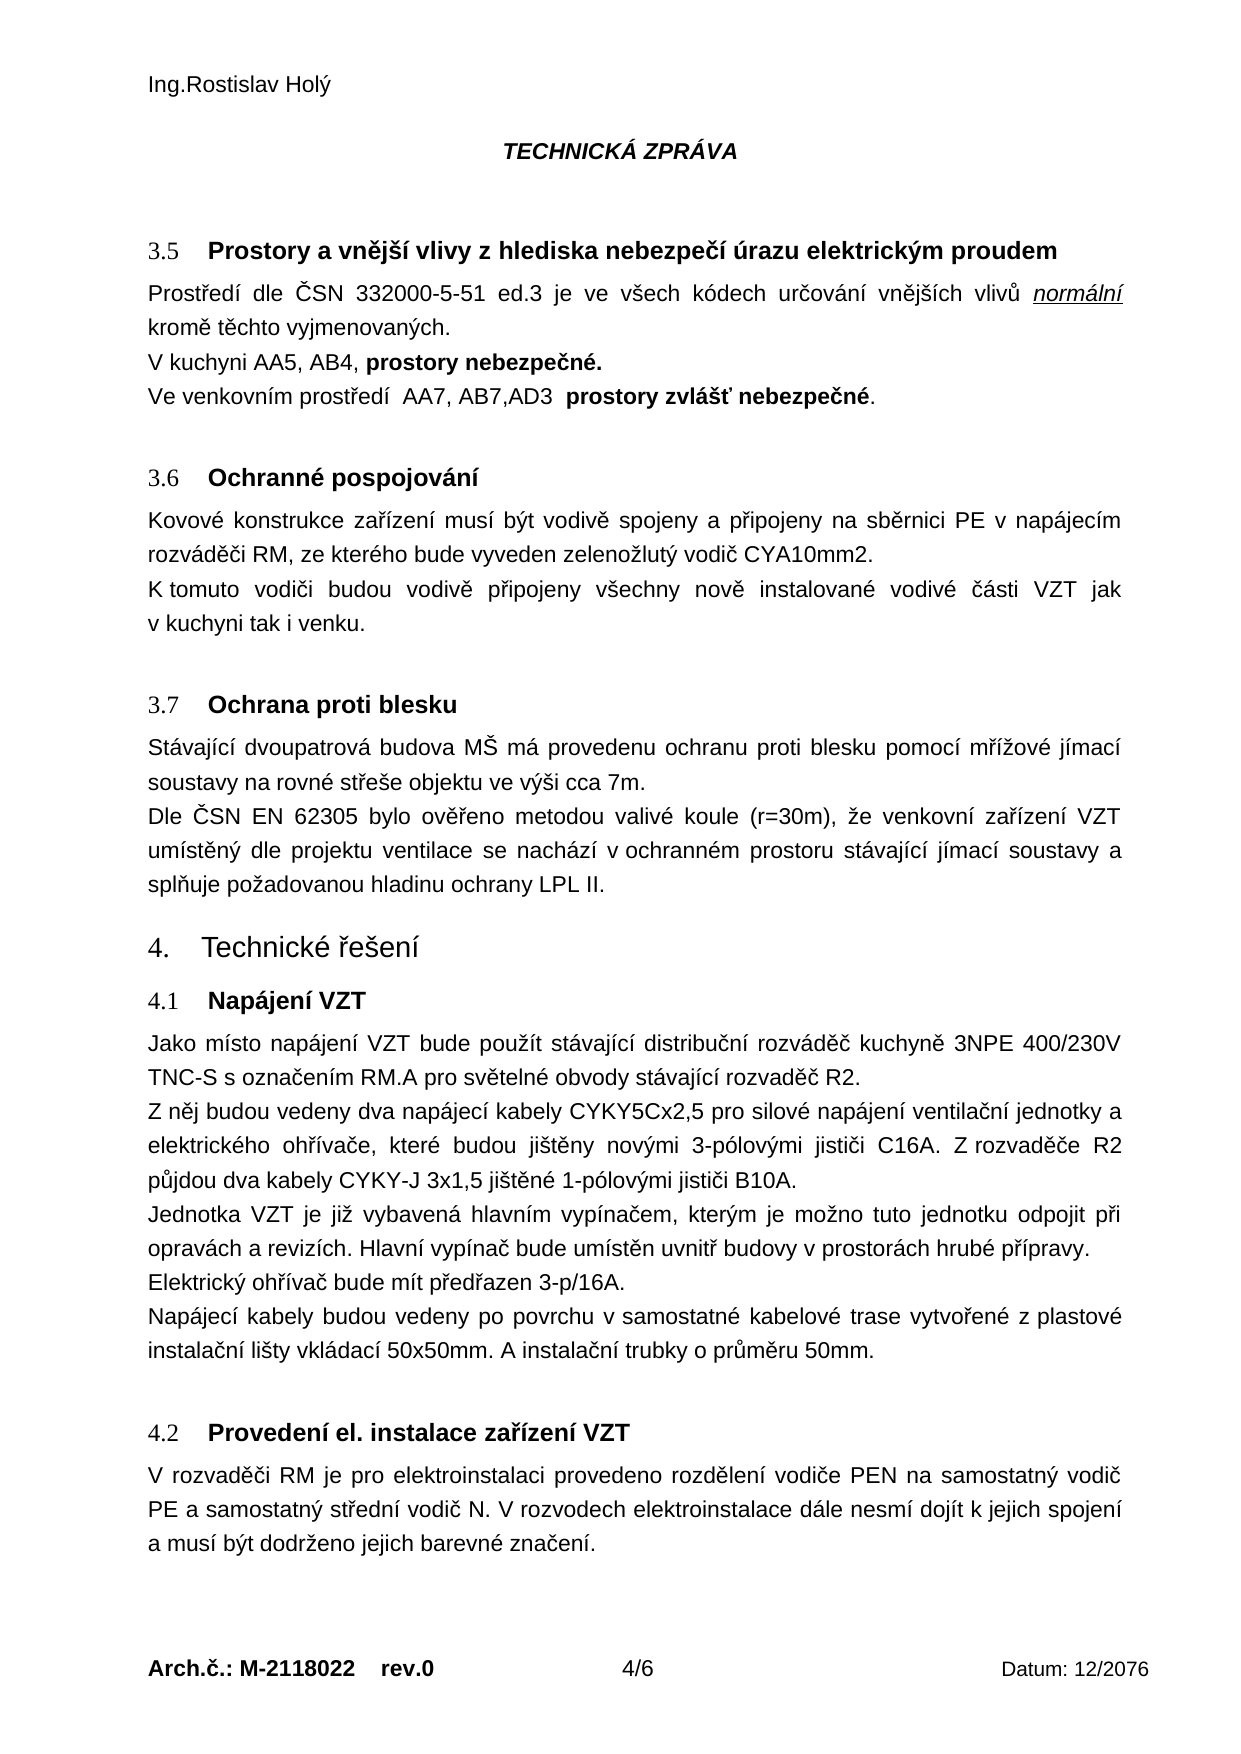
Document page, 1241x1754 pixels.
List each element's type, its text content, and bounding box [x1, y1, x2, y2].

subtitle Ochranné pospojování [148, 463, 1122, 492]
text Elektrický ohřívač bude mít předřazen 3-p/16A. [148, 1269, 1122, 1296]
text Dle ČSN EN 62305 bylo ověřeno metodou valivé koule (r=30m), že venkovní zařízení VZT umístěný dle projektu ventilace se nachází v ochranném prostoru stávající jímací soustavy a splňuje požadovanou hladinu ochrany LPL II. [148, 803, 1122, 897]
text V rozvaděči RM je pro elektroinstalaci provedeno rozdělení vodiče PEN na samostatný vodič PE a samostatný střední vodič N. V rozvodech elektroinstalace dále nesmí dojít k jejich spojení a musí být dodrženo jejich barevné značení. [148, 1462, 1122, 1557]
text Stávající dvoupatrová budova MŠ má provedenu ochranu proti blesku pomocí mřížové jímací soustavy na rovné střeše objektu ve výši cca 7m. [148, 734, 1122, 795]
text Ve venkovním prostředí AA7, AB7,AD3 prostory zvlášť nebezpečné. [148, 383, 1122, 409]
text Jednotka VZT je již vybavená hlavním vypínačem, kterým je možno tuto jednotku odpojit při opravách a revizích. Hlavní vypínač bude umístěn uvnitř budovy v prostorách hrubé přípravy. [148, 1201, 1122, 1261]
subtitle Provedení el. instalace zařízení VZT [148, 1418, 1122, 1447]
text Prostředí dle ČSN 332000-5-51 ed.3 je ve všech kódech určování vnějších vlivů normální kromě těchto vyjmenovaných. [148, 280, 1122, 341]
subtitle Ochrana proti blesku [148, 691, 1122, 719]
text K tomuto vodiči budou vodivě připojeny všechny nově instalované vodivé části VZT jak v kuchyni tak i venku. [148, 576, 1122, 636]
text Z něj budou vedeny dva napájecí kabely CYKY5Cx2,5 pro silové napájení ventilační jednotky a elektrického ohřívače, které budou jištěny novými 3-pólovými jističi C16A. Z rozvaděče R2 půjdou dva kabely CYKY-J 3x1,5 jištěné 1-pólovými jističi B10A. [148, 1098, 1122, 1193]
subtitle Prostory a vnější vlivy z hlediska nebezpečí úrazu elektrickým proudem [148, 236, 1122, 265]
text Kovové konstrukce zařízení musí být vodivě spojeny a připojeny na sběrnici PE v napájecím rozváděči RM, ze kterého bude vyveden zelenožlutý vodič CYA10mm2. [148, 507, 1122, 568]
text Napájecí kabely budou vedeny po povrchu v samostatné kabelové trase vytvořené z plastové instalační lišty vkládací 50x50mm. A instalační trubky o průměru 50mm. [148, 1303, 1122, 1364]
subtitle Napájení VZT [148, 986, 1122, 1015]
text V kuchyni AA5, AB4, prostory nebezpečné. [148, 348, 1122, 375]
text Jako místo napájení VZT bude použít stávající distribuční rozváděč kuchyně 3NPE 400/230V TNC-S s označením RM.A pro světelné obvody stávající rozvaděč R2. [148, 1030, 1122, 1091]
subtitle Technické řešení [148, 930, 1122, 964]
